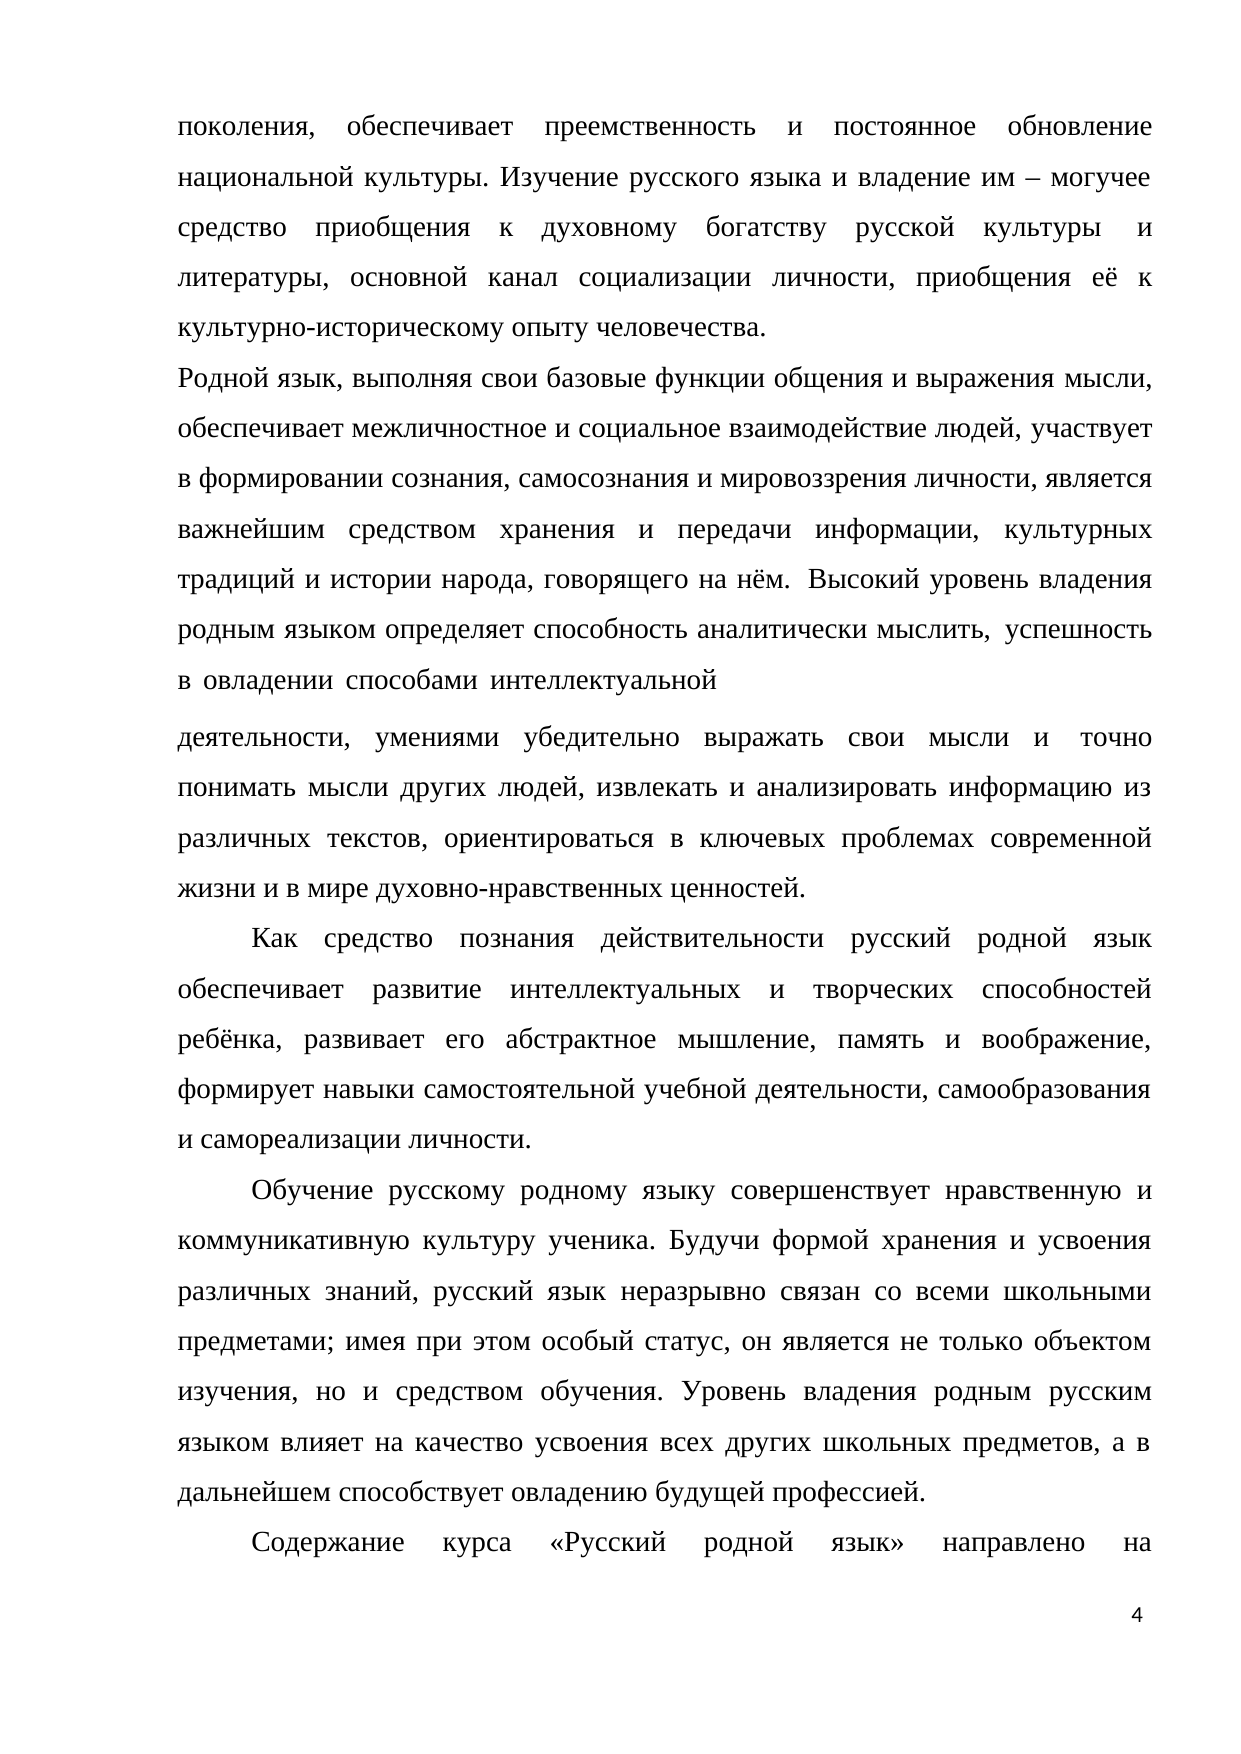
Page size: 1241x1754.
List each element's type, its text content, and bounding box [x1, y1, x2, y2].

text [177, 1524, 1152, 1558]
text Родной язык, выполняя свои базовые функции общения и выражения мысли, обеспечивает межличностное и социальное взаимодействие людей, участвует в формировании сознания, самосознания и мировоззрения личности, является важнейшим средством хранения и передачи информации, культурных традиций и истории народа, говорящего на нём. Высокий уровень владения родным языком определяет способность аналитически мыслить, успешность в овладении способами интеллектуальной [177, 360, 1152, 695]
text деятельности, умениями убедительно выражать свои мысли и точно понимать мысли других людей, извлекать и анализировать информацию из различных текстов, ориентироваться в ключевых проблемах современной жизни и в мире духовно-нравственных ценностей. [177, 719, 1152, 903]
text Как средство познания действительности русский родной язык обеспечивает развитие интеллектуальных и творческих способностей ребёнка, развивает его абстрактное мышление, память и воображение, формирует навыки самостоятельной учебной деятельности, самообразования и самореализации личности. [177, 920, 1152, 1155]
text Обучение русскому родному языку совершенствует нравственную и коммуникативную культуру ученика. Будучи формой хранения и усвоения различных знаний, русский язык неразрывно связан со всеми школьными предметами; имея при этом особый статус, он является не только объектом изучения, но и средством обучения. Уровень владения родным русским языком влияет на качество усвоения всех других школьных предметов, а в дальнейшем способствует овладению будущей профессией. [177, 1172, 1152, 1508]
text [177, 108, 1152, 343]
